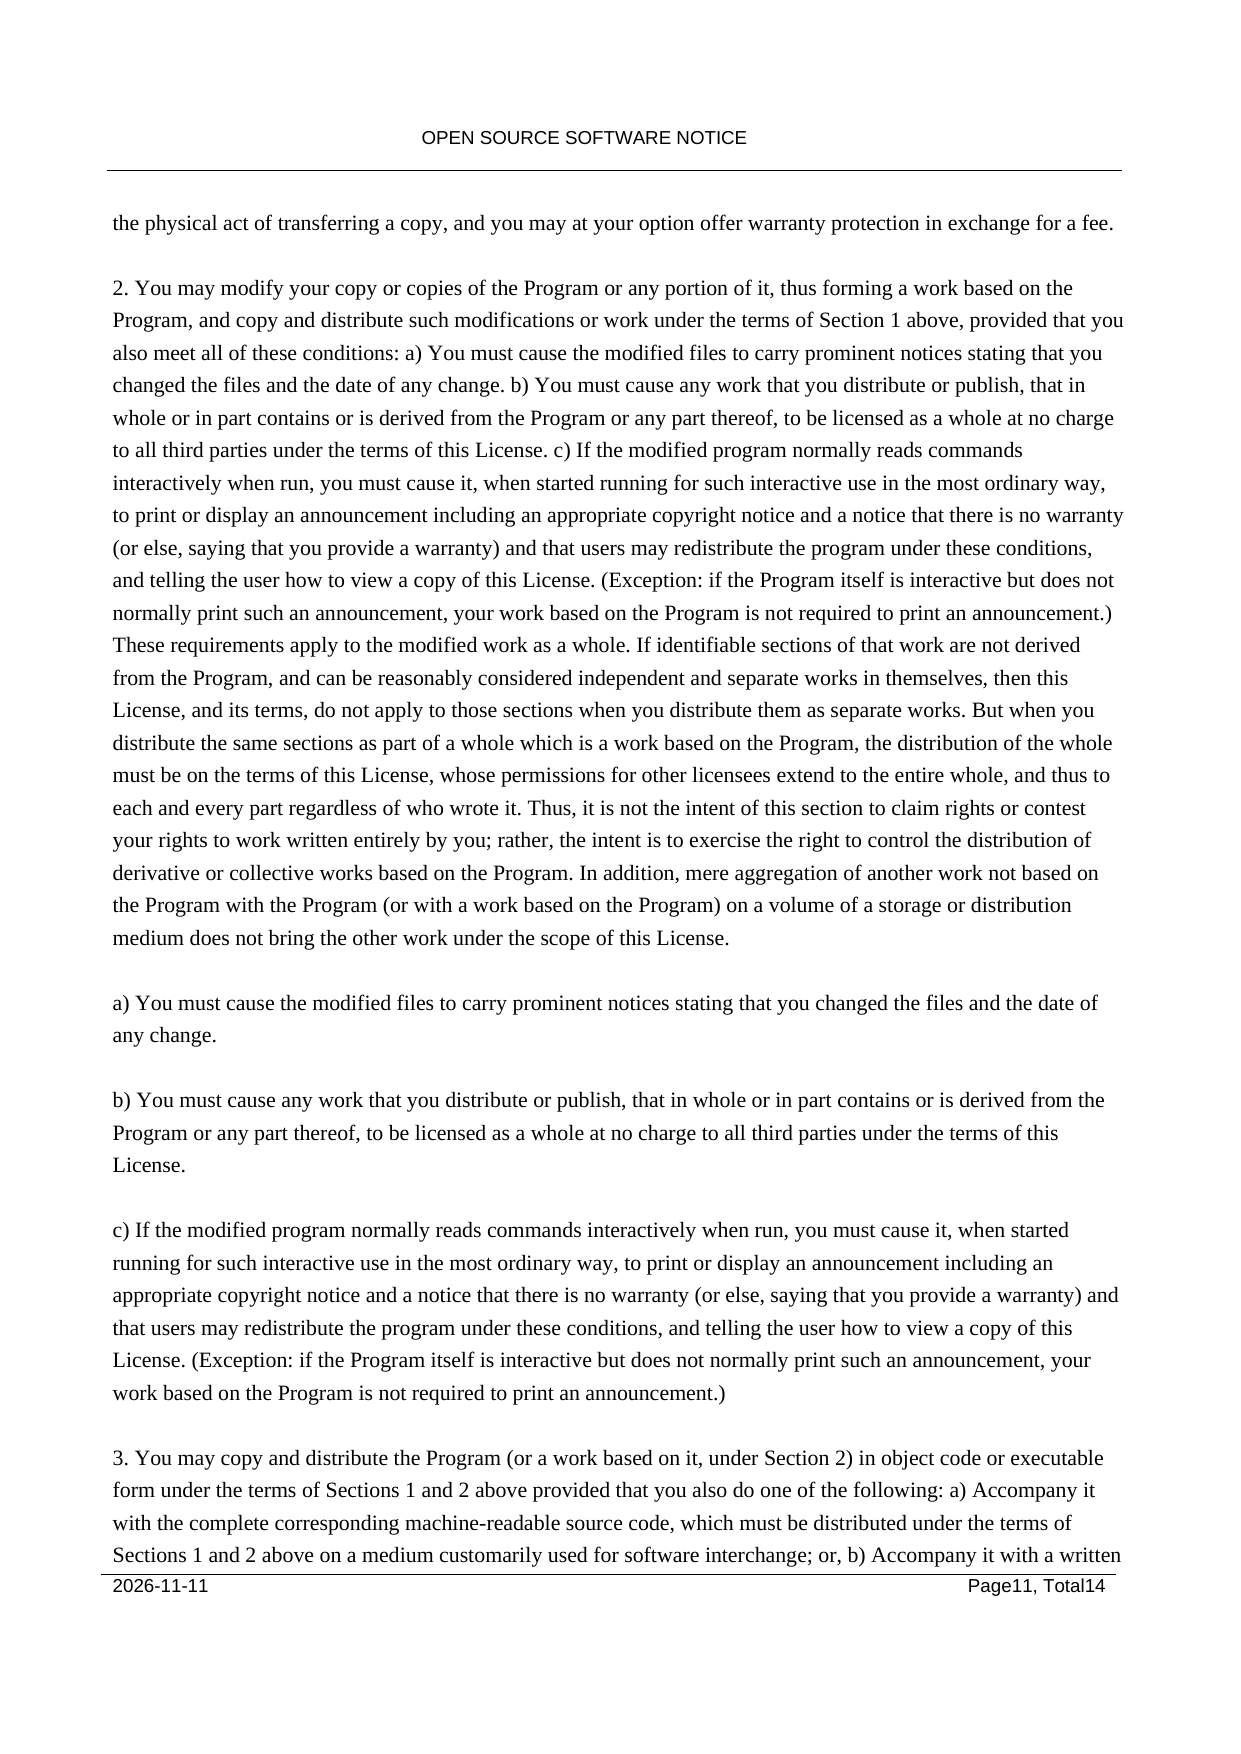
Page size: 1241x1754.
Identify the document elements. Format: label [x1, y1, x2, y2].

text [112, 206, 1128, 1571]
